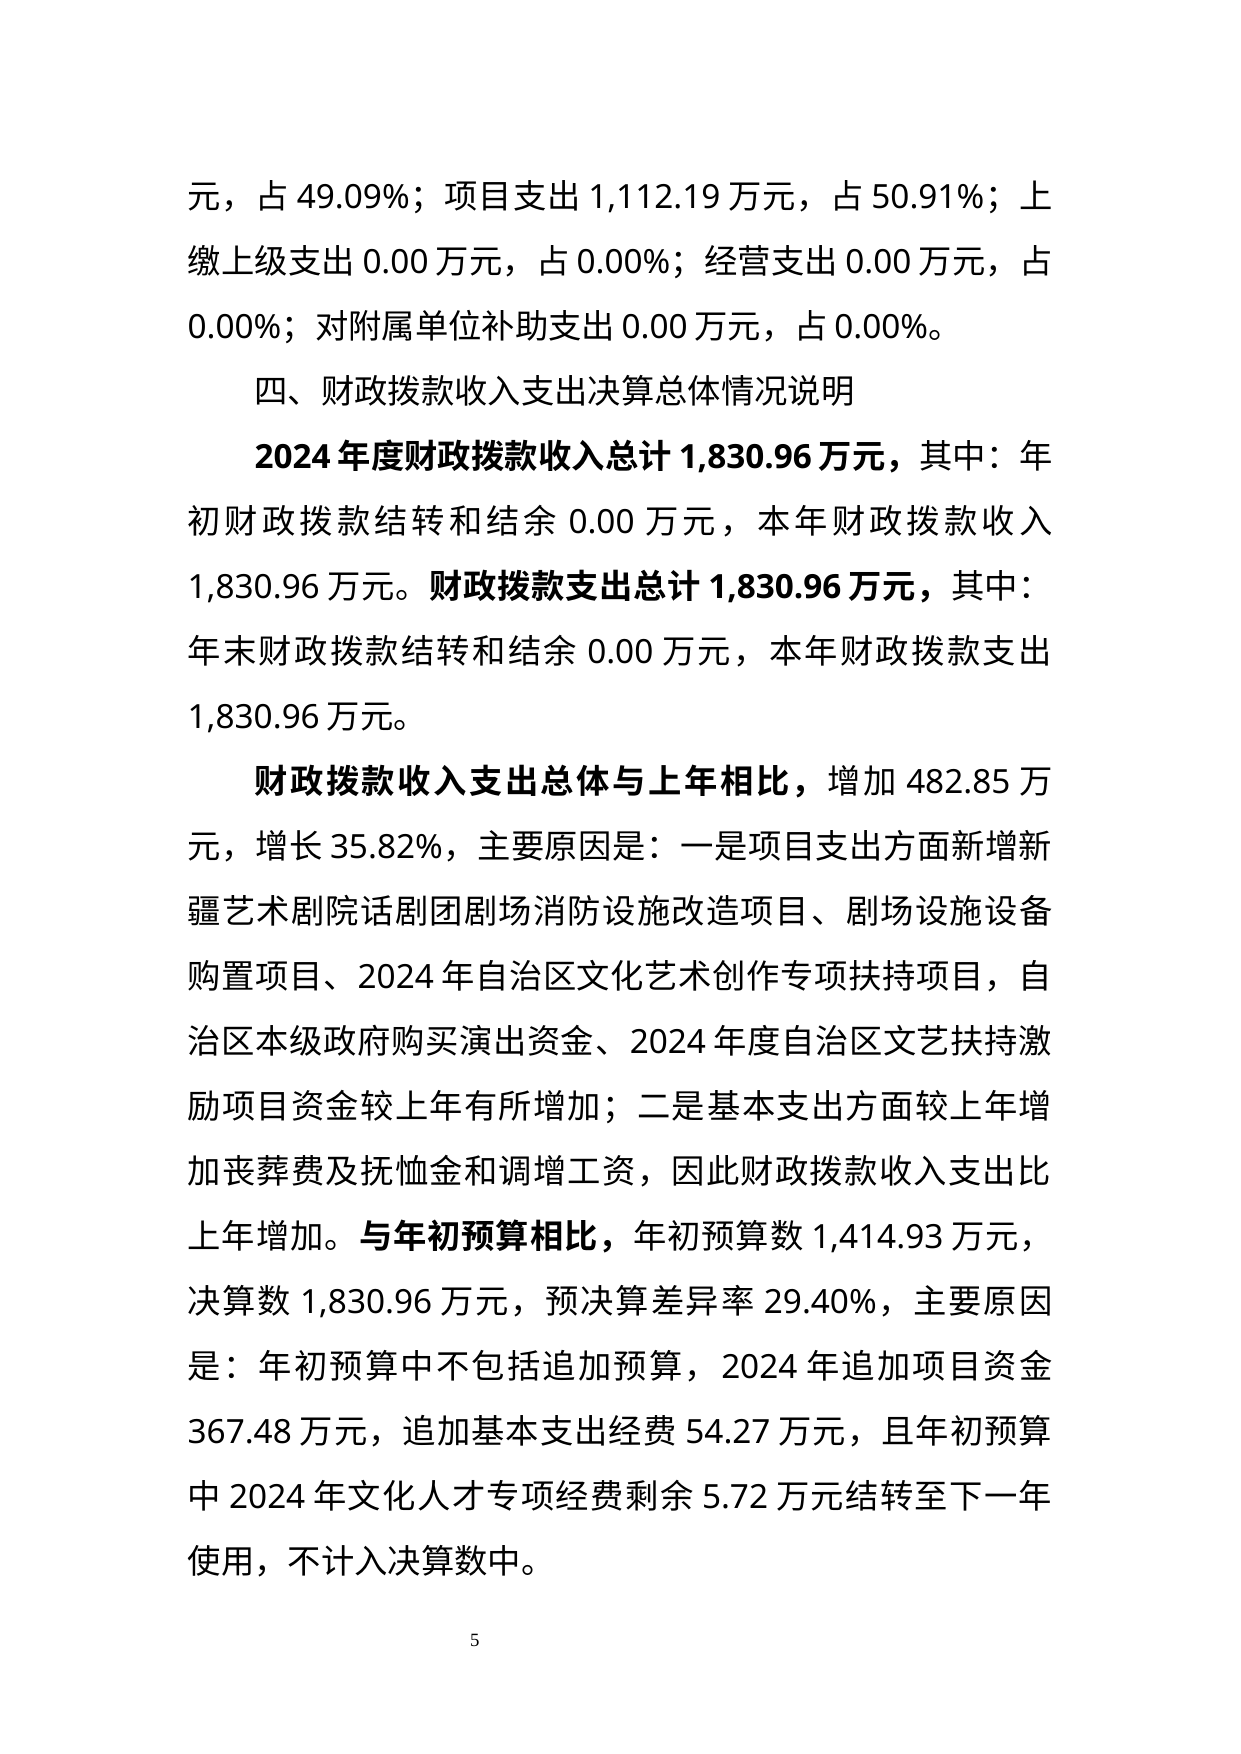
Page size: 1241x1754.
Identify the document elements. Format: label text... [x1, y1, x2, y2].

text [187, 162, 1053, 357]
text 财政拨款收入支出总体与上年相比，增加482.85万元，增长35.82%，主要原因是：一是项目支出方面新增新疆艺术剧院话剧团剧场消防设施改造项目、剧场设施设备购置项目、2024年自治区文化艺术创作专项扶持项目，自治区本级政府购买演出资金、2024年度自治区文艺扶持激励项目资金较上年有所增加；二是基本支出方面较上年增加丧葬费及抚恤金和调增工资，因此财政拨款收入支出比上年增加。与年初预算相比，年初预算数1,414.93万元，决算数1,830.96万元，预决算差异率29.40%，主要原因是：年初预算中不包括追加预算，2024年追加项目资金367.48万元，追加基本支出经费54.27万元，且年初预算中2024年文化人才专项经费剩余5.72万元结转至下一年使用，不计入决算数中。 [187, 747, 1053, 1592]
text 四、财政拨款收入支出决算总体情况说明 [187, 357, 1053, 422]
text 2024年度财政拨款收入总计1,830.96万元，其中：年初财政拨款结转和结余0.00万元，本年财政拨款收入1,830.96万元。财政拨款支出总计1,830.96万元，其中：年末财政拨款结转和结余0.00万元，本年财政拨款支出1,830.96万元。 [187, 422, 1053, 747]
